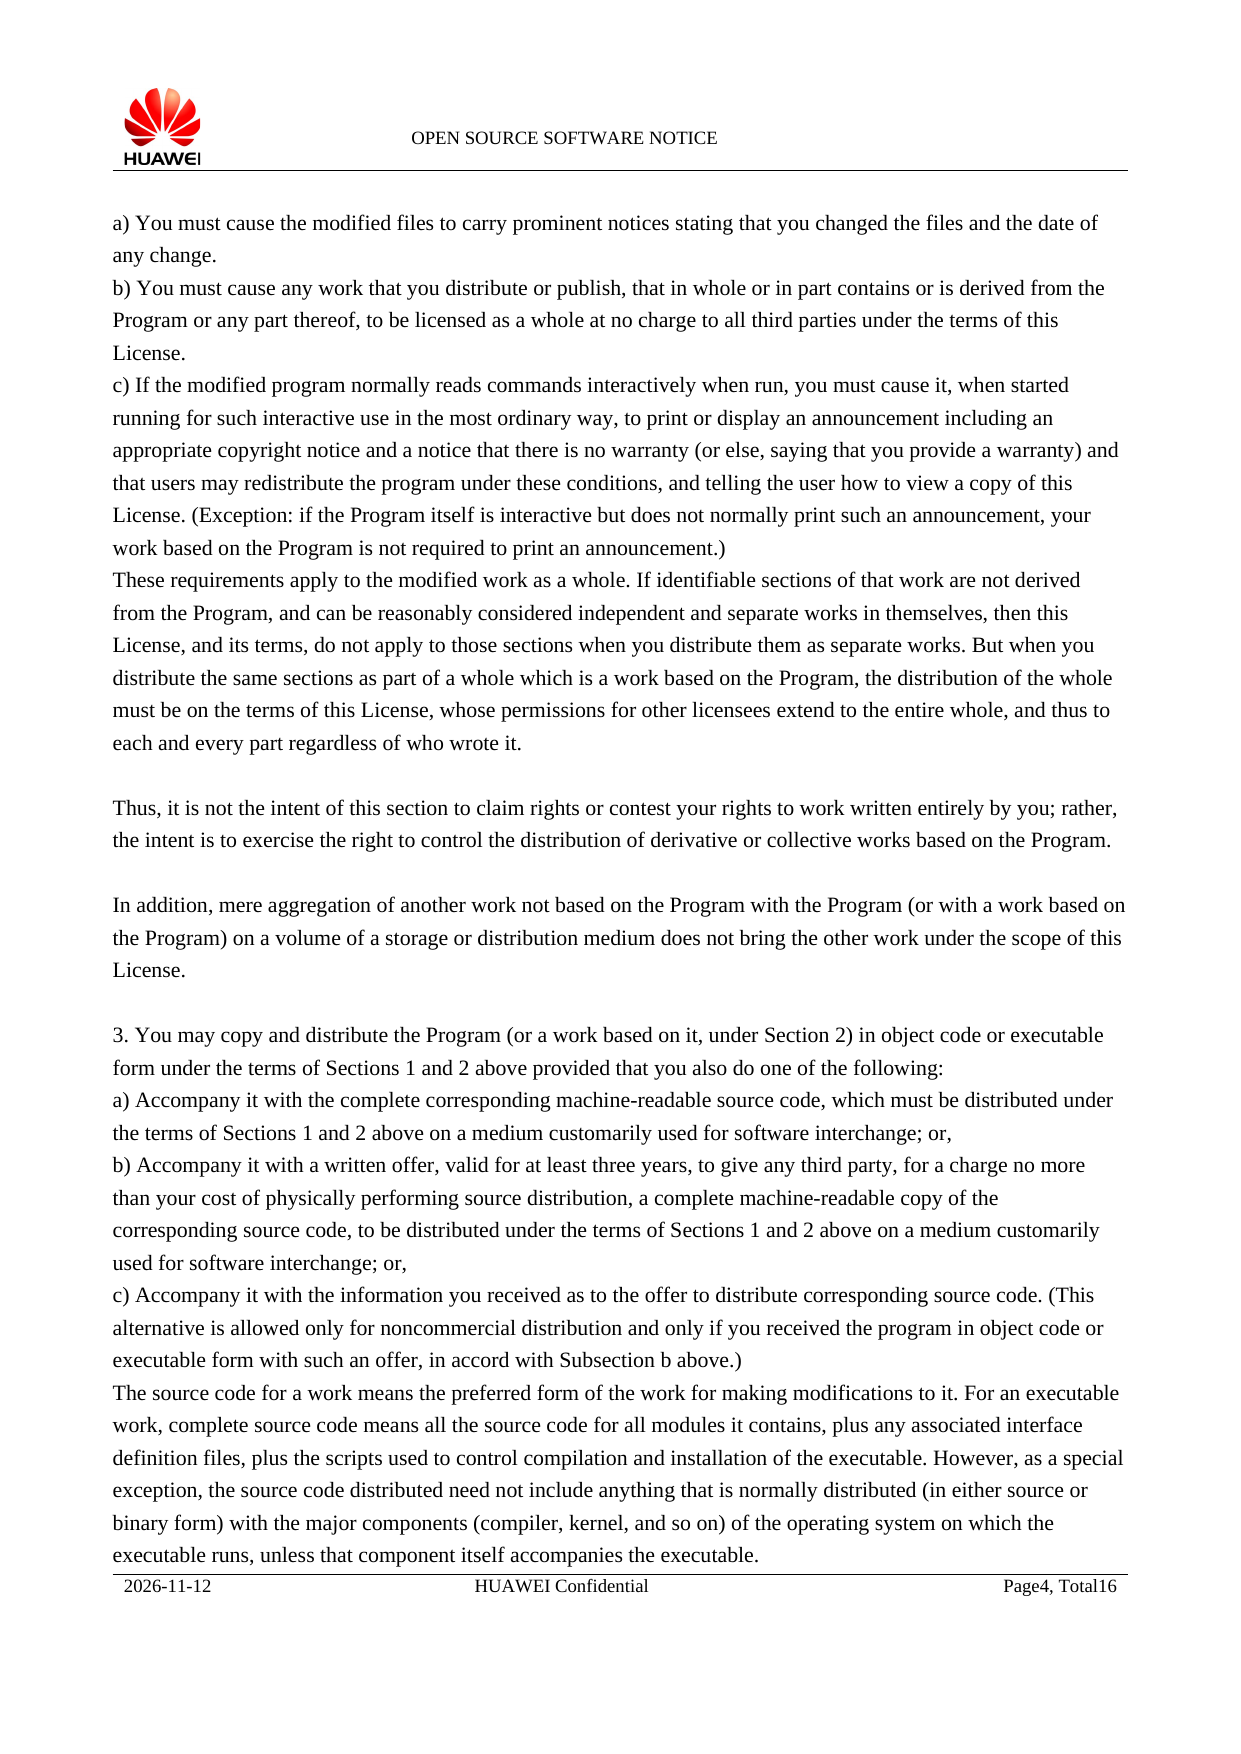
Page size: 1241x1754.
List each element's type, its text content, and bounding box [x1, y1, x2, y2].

text Thus, it is not the intent of this section to claim rights or contest your rights to work written entirely by you; rather, the intent is to exercise the right to control the distribution of derivative or collective works based on the Program. [112, 791, 1128, 856]
text a) Accompany it with the complete corresponding machine-readable source code, which must be distributed under the terms of Sections 1 and 2 above on a medium customarily used for software interchange; or, [112, 1084, 1128, 1149]
text c) If the modified program normally reads commands interactively when run, you must cause it, when started running for such interactive use in the most ordinary way, to print or display an announcement including an appropriate copyright notice and a notice that there is no warranty (or else, saying that you provide a warranty) and that users may redistribute the program under these conditions, and telling the user how to view a copy of this License. (Exception: if the Program itself is interactive but does not normally print such an announcement, your work based on the Program is not required to print an announcement.) [112, 369, 1128, 564]
text 3. You may copy and distribute the Program (or a work based on it, under Section 2) in object code or executable form under the terms of Sections 1 and 2 above provided that you also do one of the following: [112, 1019, 1128, 1084]
text In addition, mere aggregation of another work not based on the Program with the Program (or with a work based on the Program) on a volume of a storage or distribution medium does not bring the other work under the scope of this License. [112, 889, 1128, 986]
text c) Accompany it with the information you received as to the offer to distribute corresponding source code. (This alternative is allowed only for noncommercial distribution and only if you received the program in object code or executable form with such an offer, in accord with Subsection b above.) [112, 1279, 1128, 1376]
text The source code for a work means the preferred form of the work for making modifications to it. For an executable work, complete source code means all the source code for all modules it contains, plus any associated interface definition files, plus the scripts used to control compilation and installation of the executable. However, as a special exception, the source code distributed need not include anything that is normally distributed (in either source or binary form) with the major components (compiler, kernel, and so on) of the operating system on which the executable runs, unless that component itself accompanies the executable. [112, 1376, 1128, 1571]
picture [124, 88, 201, 165]
text b) Accompany it with a written offer, valid for at least three years, to give any third party, for a charge no more than your cost of physically performing source distribution, a complete machine-readable copy of the corresponding source code, to be distributed under the terms of Sections 1 and 2 above on a medium customarily used for software interchange; or, [112, 1149, 1128, 1279]
text a) You must cause the modified files to carry prominent notices stating that you changed the files and the date of any change. [112, 206, 1128, 271]
text b) You must cause any work that you distribute or publish, that in whole or in part contains or is derived from the Program or any part thereof, to be licensed as a whole at no charge to all third parties under the terms of this License. [112, 271, 1128, 369]
text These requirements apply to the modified work as a whole. If identifiable sections of that work are not derived from the Program, and can be reasonably considered independent and separate works in themselves, then this License, and its terms, do not apply to those sections when you distribute them as separate works. But when you distribute the same sections as part of a whole which is a work based on the Program, the distribution of the whole must be on the terms of this License, whose permissions for other licensees extend to the entire whole, and thus to each and every part regardless of who wrote it. [112, 564, 1128, 759]
